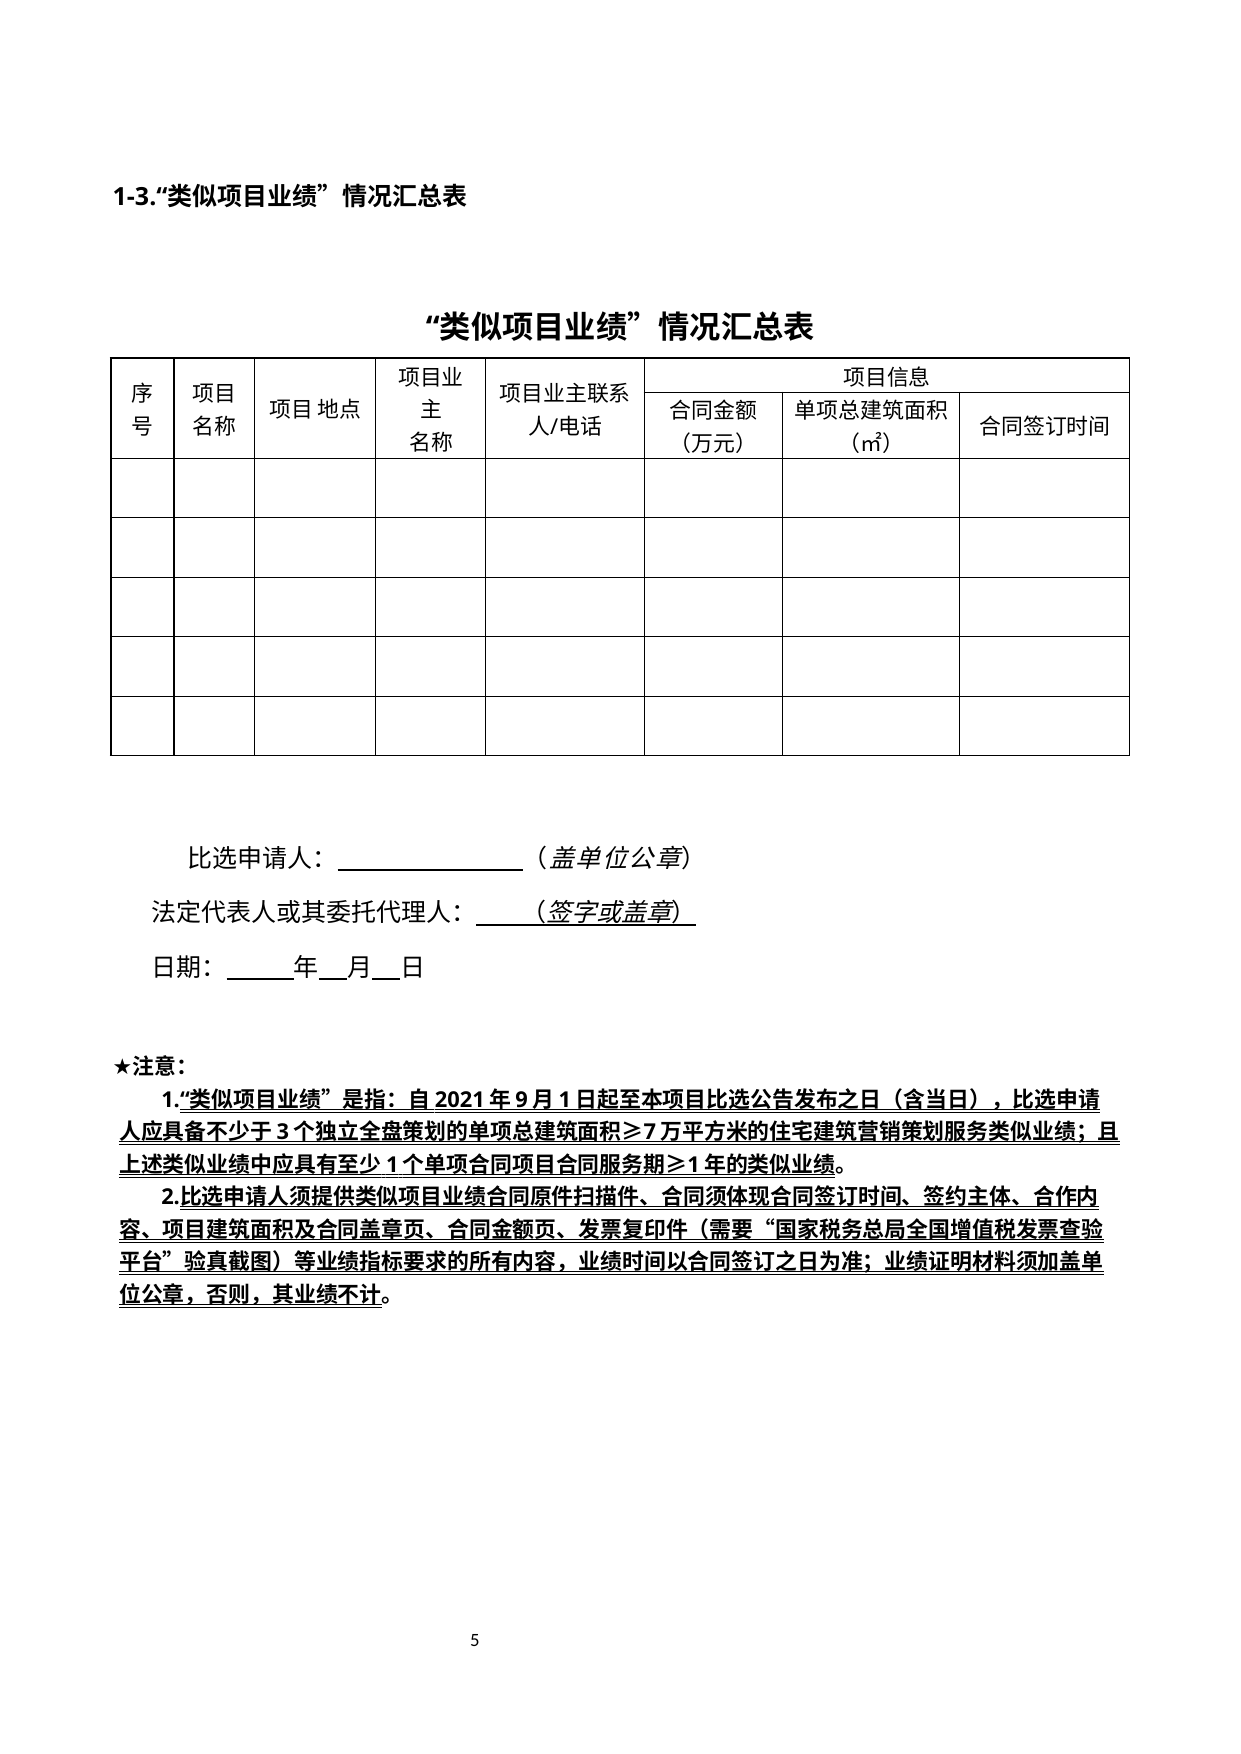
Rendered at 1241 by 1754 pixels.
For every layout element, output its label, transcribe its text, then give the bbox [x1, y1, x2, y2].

table_cell [376, 637, 485, 696]
table_cell [376, 697, 485, 755]
table_cell [960, 578, 1129, 636]
table_cell [376, 578, 485, 636]
table_cell [486, 637, 644, 696]
table_cell [175, 637, 254, 696]
text ★注意： [112, 1049, 1128, 1081]
table_cell [783, 578, 959, 636]
table_cell [960, 518, 1129, 577]
table_cell 合同金额（万元） [645, 393, 782, 458]
table_header 项目信息 [645, 359, 1129, 392]
table_cell [960, 697, 1129, 755]
table_cell 单项总建筑面积（㎡） [783, 393, 959, 458]
table_cell [112, 637, 173, 696]
table_header 项目业主 名称 [376, 359, 485, 458]
table_cell [783, 697, 959, 755]
table_cell [255, 637, 375, 696]
table_cell [486, 697, 644, 755]
text “类似项目业绩”情况汇总表 [112, 292, 1128, 357]
table_cell [645, 578, 782, 636]
table_cell [960, 459, 1129, 517]
text 法定代表人或其委托代理人： （签字或盖章） [112, 893, 1128, 929]
table_cell [783, 637, 959, 696]
text 1-3.“类似项目业绩”情况汇总表 [112, 162, 1128, 227]
table_header 项目 名称 [175, 359, 254, 458]
table_cell [376, 459, 485, 517]
table_cell [960, 637, 1129, 696]
table_cell [255, 459, 375, 517]
table_cell [645, 697, 782, 755]
table_cell [112, 578, 173, 636]
table_cell [645, 518, 782, 577]
table_cell [255, 518, 375, 577]
table_cell [783, 518, 959, 577]
text 比选申请人： （盖单位公章） [112, 838, 1128, 875]
table_header 项目 地点 [255, 359, 375, 458]
table_cell [645, 459, 782, 517]
text 2.比选申请人须提供类似项目业绩合同原件扫描件、合同须体现合同签订时间、签约主体、合作内容、项目建筑面积及合同盖章页、合同金额页、发票复印件（需要“国家税务总局全国增值税发票查验平台”验真截图）等业绩指标要求的所有内容，业绩时间以合同签订之日为准；业绩证明材料须加盖单位公章，否则，其业绩不计。 [119, 1179, 1121, 1309]
table_cell [112, 459, 173, 517]
table_cell [255, 578, 375, 636]
table_cell [486, 518, 644, 577]
table_cell [175, 697, 254, 755]
text 日期： 年 月 日 [112, 947, 1128, 983]
text 1.“类似项目业绩”是指：自2021年9月1日起至本项目比选公告发布之日（含当日），比选申请人应具备不少于3个独立全盘策划的单项总建筑面积≥7万平方米的住宅建筑营销策划服务类似业绩；且上述类似业绩中应具有至少1个单项合同项目合同服务期≥1年的类似业绩。 [119, 1081, 1121, 1179]
table_cell [486, 459, 644, 517]
table_cell [255, 697, 375, 755]
table_cell [175, 578, 254, 636]
table_header 项目业主联系人/电话 [486, 359, 644, 458]
table_cell [645, 637, 782, 696]
table_cell [486, 578, 644, 636]
table_cell [112, 697, 173, 755]
table_header 序号 [112, 359, 173, 458]
table_cell [112, 518, 173, 577]
table_cell [783, 459, 959, 517]
table_cell 合同签订时间 [960, 393, 1129, 458]
table_cell [175, 459, 254, 517]
table_cell [175, 518, 254, 577]
table_cell [376, 518, 485, 577]
